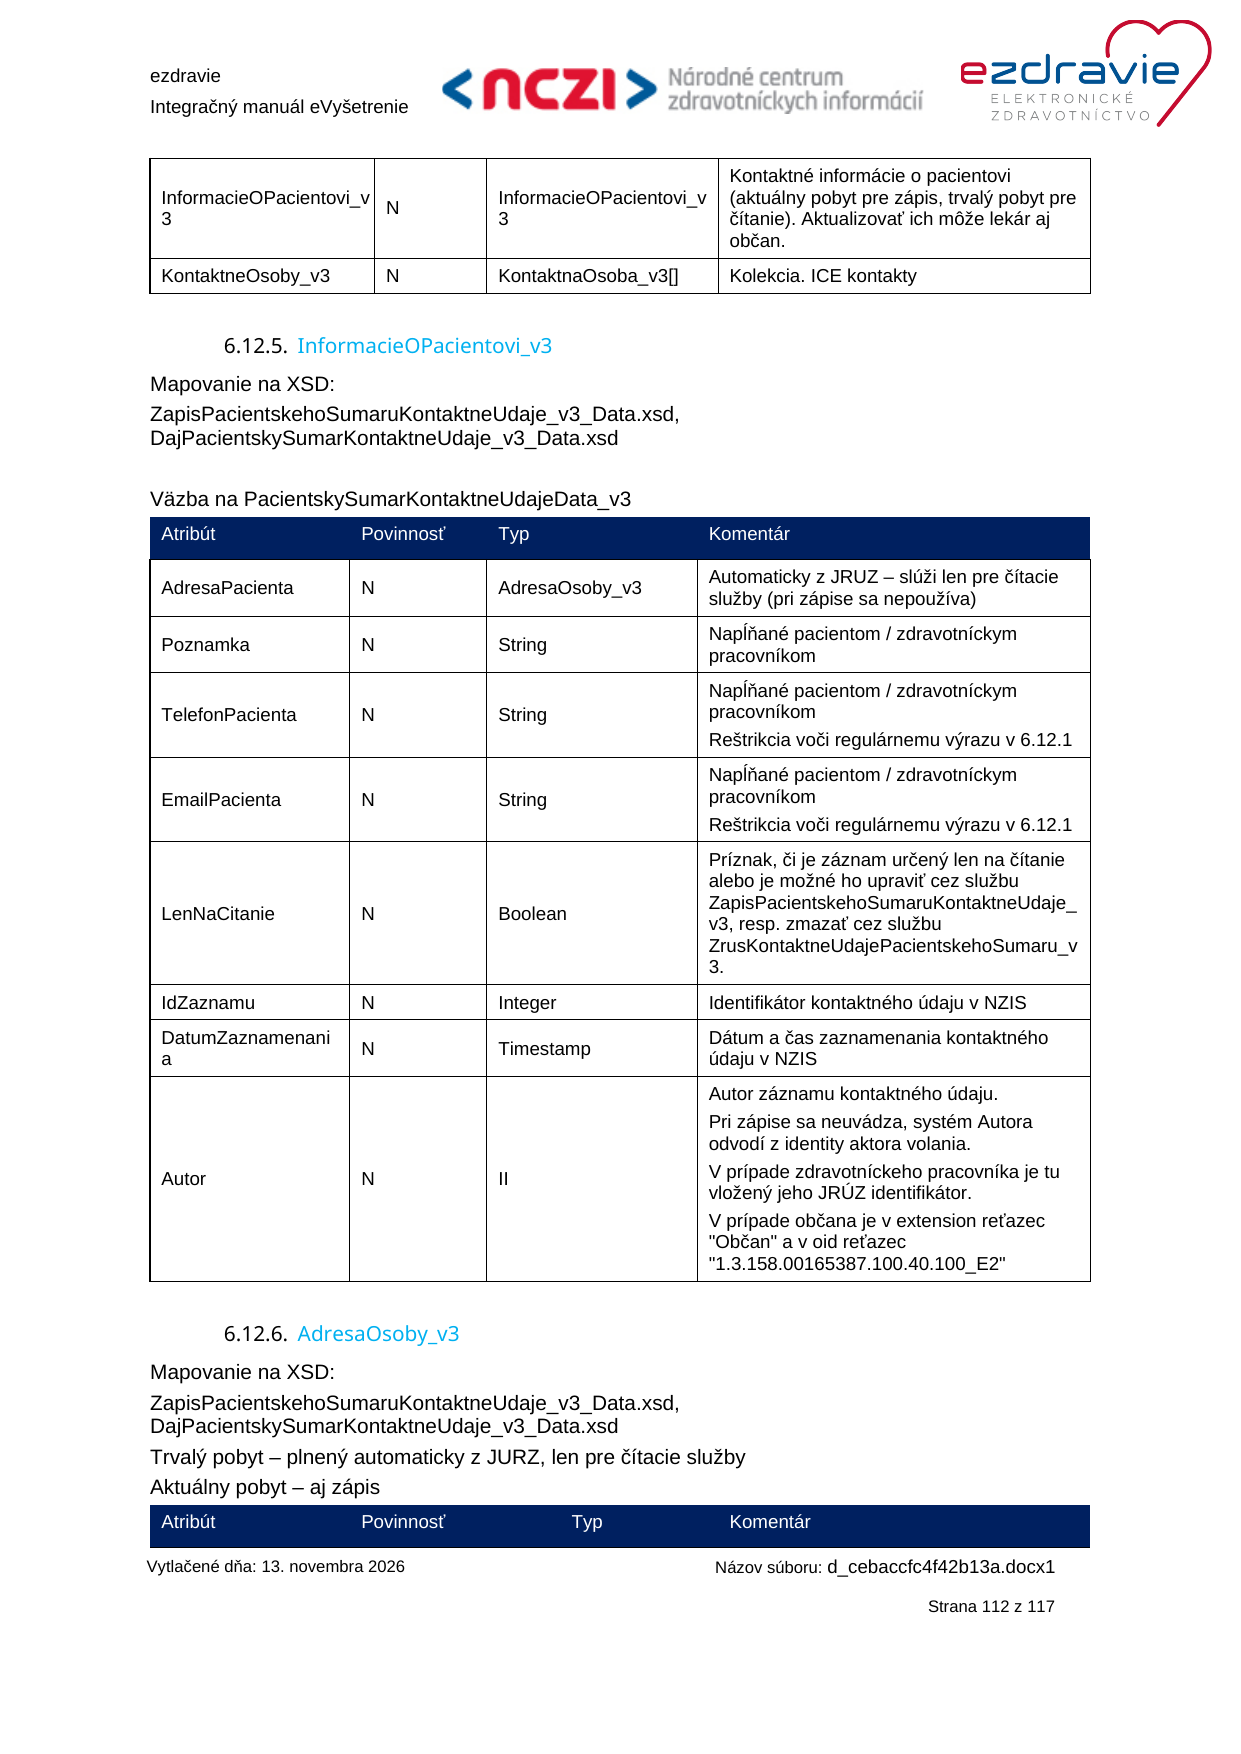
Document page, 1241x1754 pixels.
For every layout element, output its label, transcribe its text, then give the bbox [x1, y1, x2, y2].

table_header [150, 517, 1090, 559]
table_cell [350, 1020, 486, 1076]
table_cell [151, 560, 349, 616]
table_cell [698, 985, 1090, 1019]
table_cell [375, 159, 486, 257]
subtitle AdresaOsoby_v3 [224, 1319, 1090, 1348]
text Mapovanie na XSD: [150, 1360, 1090, 1384]
text Trvalý pobyt – plnený automaticky z JURZ, len pre čítacie služby [150, 1444, 1090, 1468]
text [150, 402, 1090, 450]
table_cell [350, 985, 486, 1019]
picture [961, 20, 1212, 127]
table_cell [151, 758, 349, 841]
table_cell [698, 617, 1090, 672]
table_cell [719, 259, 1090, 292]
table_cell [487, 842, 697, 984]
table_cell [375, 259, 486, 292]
subtitle InformacieOPacientovi_v3 [224, 331, 1090, 359]
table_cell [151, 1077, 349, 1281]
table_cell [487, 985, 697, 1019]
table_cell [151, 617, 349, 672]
text Mapovanie na XSD: [150, 372, 1090, 396]
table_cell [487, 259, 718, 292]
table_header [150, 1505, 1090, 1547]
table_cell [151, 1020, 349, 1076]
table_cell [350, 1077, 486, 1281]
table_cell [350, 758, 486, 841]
text ZapisPacientskehoSumaruKontaktneUdaje_v3_Data.xsd, DajPacientskySumarKontaktneUdaje_v3_Data.xsd [150, 1390, 1090, 1438]
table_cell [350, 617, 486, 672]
picture [442, 67, 924, 114]
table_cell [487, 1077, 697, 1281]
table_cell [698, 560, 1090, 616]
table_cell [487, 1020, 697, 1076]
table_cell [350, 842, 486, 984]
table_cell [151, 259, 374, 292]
text Väzba na PacientskySumarKontaktneUdajeData_v3 [150, 487, 1090, 511]
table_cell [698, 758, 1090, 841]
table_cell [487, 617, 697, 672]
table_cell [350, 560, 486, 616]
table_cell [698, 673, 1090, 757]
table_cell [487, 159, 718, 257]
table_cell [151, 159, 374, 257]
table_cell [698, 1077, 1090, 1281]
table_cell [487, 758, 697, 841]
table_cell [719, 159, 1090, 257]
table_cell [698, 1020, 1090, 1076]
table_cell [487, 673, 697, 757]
text Aktuálny pobyt – aj zápis [150, 1475, 1090, 1499]
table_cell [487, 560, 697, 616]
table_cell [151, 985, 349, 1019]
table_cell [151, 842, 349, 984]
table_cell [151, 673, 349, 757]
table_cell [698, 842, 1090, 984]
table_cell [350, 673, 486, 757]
